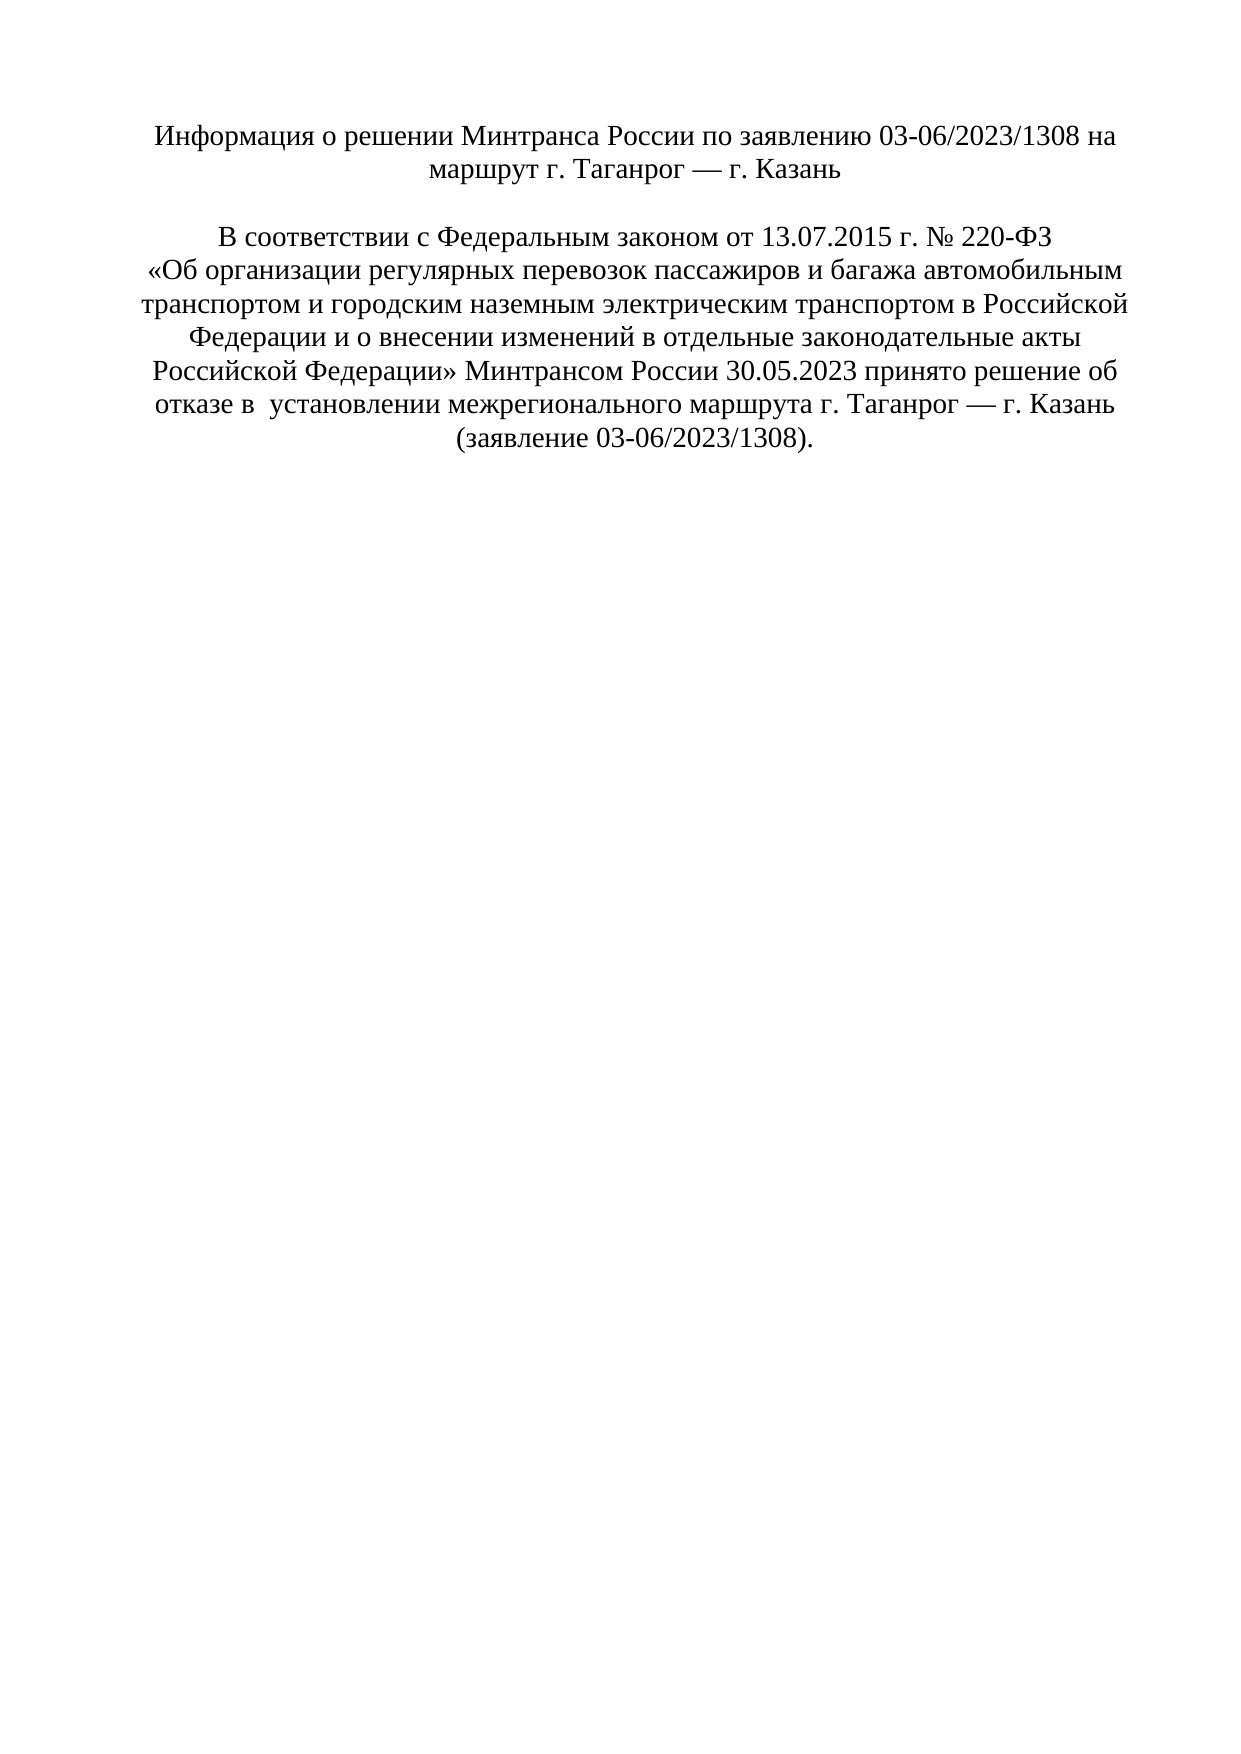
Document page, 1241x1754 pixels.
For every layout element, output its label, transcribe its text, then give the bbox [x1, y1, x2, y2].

text Информация о решении Минтранса России по заявлению 03-06/2023/1308 на маршрут г. Таганрог — г. Казань [118, 118, 1152, 185]
text В соответствии с Федеральным законом от 13.07.2015 г. № 220-ФЗ «Об организации регулярных перевозок пассажиров и багажа автомобильным транспортом и городским наземным электрическим транспортом в Российской Федерации и о внесении изменений в отдельные законодательные акты Российской Федерации» Минтрансом России 30.05.2023 принято решение об отказе в установлении межрегионального маршрута г. Таганрог — г. Казань (заявление 03-06/2023/1308). [118, 219, 1152, 453]
